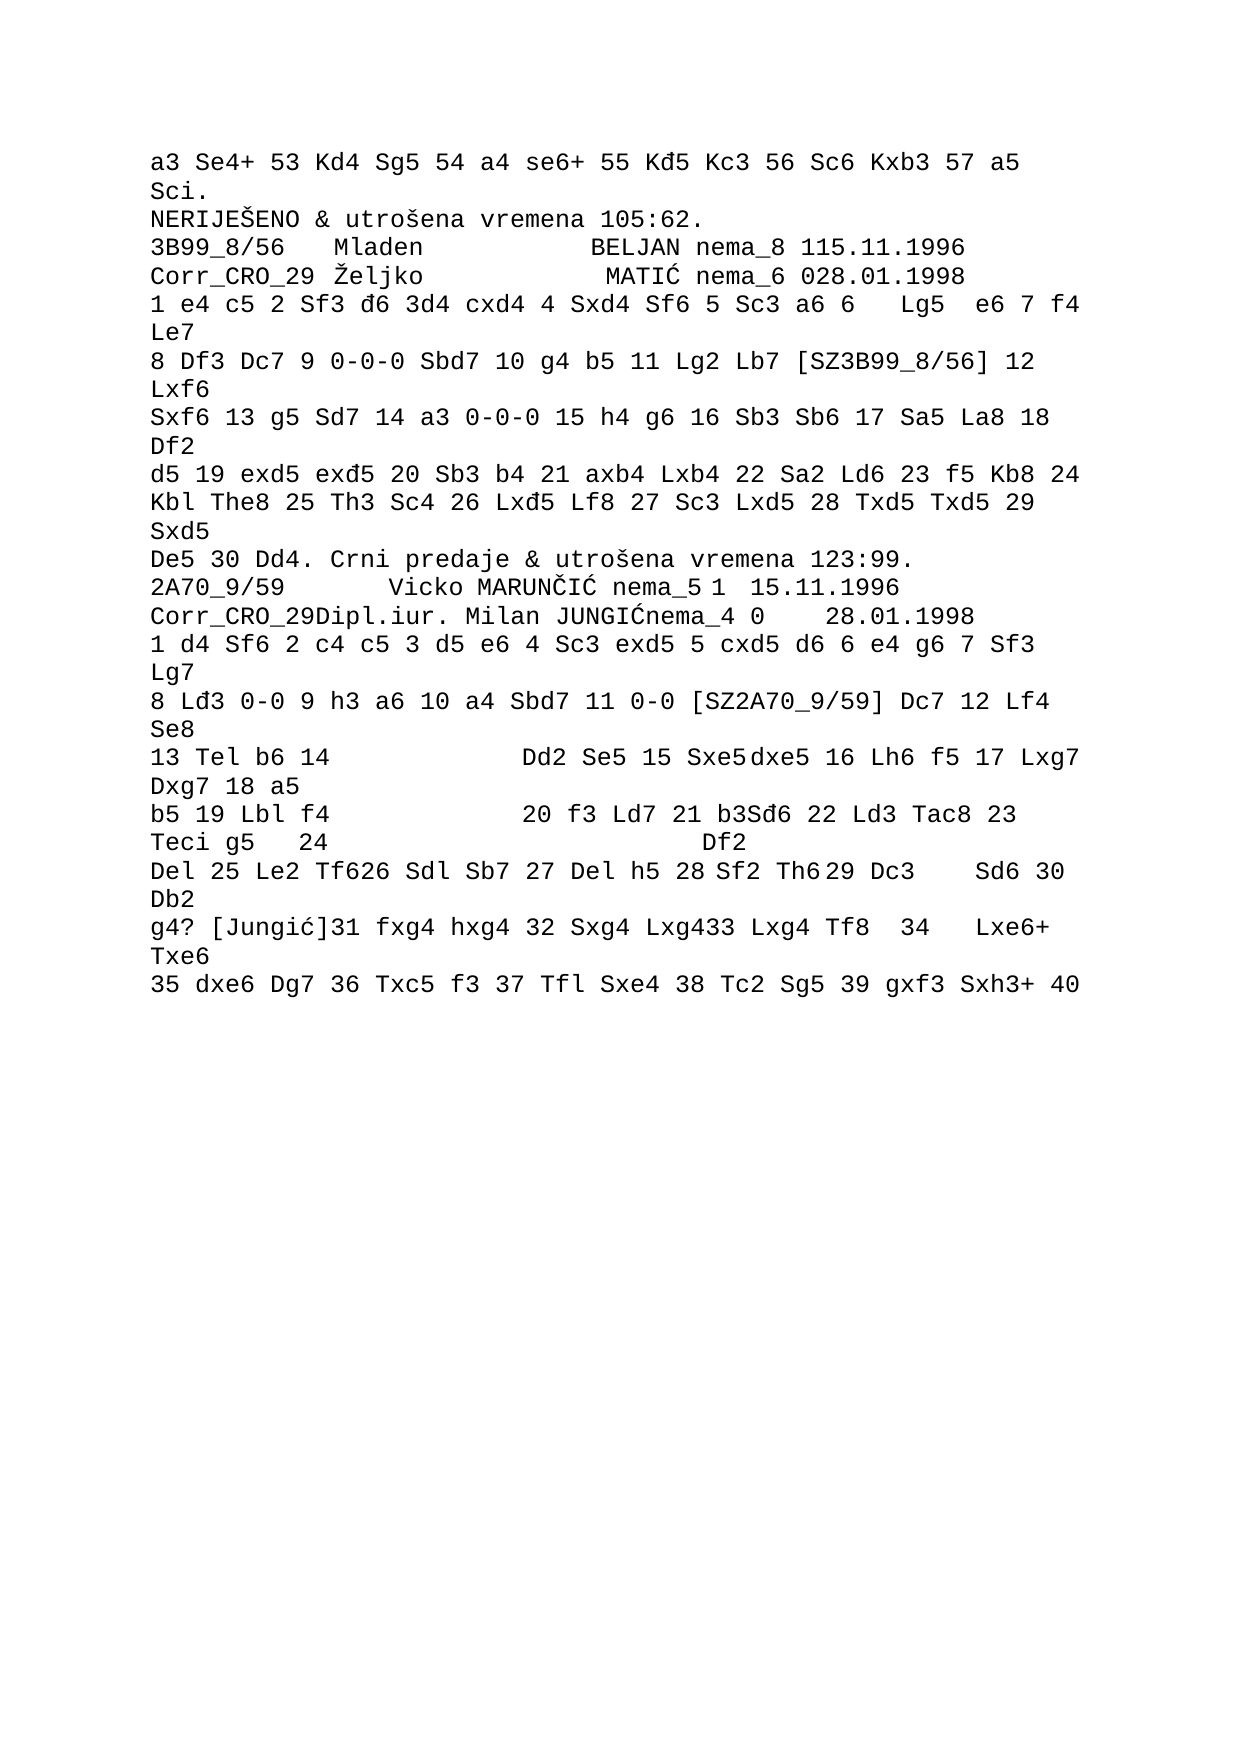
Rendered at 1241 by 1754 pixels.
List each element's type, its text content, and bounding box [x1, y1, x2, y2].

text 1 d4 Sf6 2 c4 c5 3 d5 e6 4 Sc3 exd5 5 cxd5 d6 6 e4 g6 7 Sf3 Lg7 [150, 632, 1090, 688]
text Corr_CRO_29 Željko MATIĆ nema_6 0 28.01.1998 [150, 263, 1090, 292]
text 8 Df3 Dc7 9 0-0-0 Sbd7 10 g4 b5 11 Lg2 Lb7 [SZ3B99_8/56] 12 Lxf6 Sxf6 13 g5 Sd7 14 a3 0-0-0 15 h4 g6 16 Sb3 Sb6 17 Sa5 La8 18 Df2 d5 19 exd5 exđ5 20 Sb3 b4 21 axb4 Lxb4 22 Sa2 Ld6 23 f5 Kb8 24 Kbl The8 25 Th3 Sc4 26 Lxđ5 Lf8 27 Sc3 Lxd5 28 Txd5 Txd5 29 Sxd5 De5 30 Dd4. Crni predaje & utrošena vremena 123:99. [150, 348, 1090, 575]
text 13 Tel b6 14 Dd2 Se5 15 Sxe5 dxe5 16 Lh6 f5 17 Lxg7 Dxg7 18 a5 [150, 745, 1090, 802]
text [150, 150, 1090, 235]
text 35 dxe6 Dg7 36 Txc5 f3 37 Tfl Sxe4 38 Tc2 Sg5 39 gxf3 Sxh3+ 40 [150, 972, 1090, 1000]
text 8 Lđ3 0-0 9 h3 a6 10 a4 Sbd7 11 0-0 [SZ2A70_9/59] Dc7 12 Lf4 Se8 [150, 688, 1090, 745]
text 2A70_9/59 Vicko MARUNČIĆ nema_5 1 15.11.1996 [150, 575, 1090, 603]
text g4? [Jungić] 31 fxg4 hxg4 32 Sxg4 Lxg4 33 Lxg4 Tf8 34 Lxe6+ Txe6 [150, 915, 1090, 972]
text b5 19 Lbl f4 20 f3 Ld7 21 b3 Sđ6 22 Ld3 Tac8 23 Teci g5 24 Df2 [150, 802, 1090, 858]
text 1 e4 c5 2 Sf3 đ6 3 d4 cxd4 4 Sxd4 Sf6 5 Sc3 a6 6 Lg5 e6 7 f4 Le7 [150, 292, 1090, 348]
text Del 25 Le2 Tf6 26 Sdl Sb7 27 Del h5 28 Sf2 Th6 29 Dc3 Sd6 30 Db2 [150, 858, 1090, 915]
text 3B99_8/56 Mladen BELJAN nema_8 1 15.11.1996 [150, 235, 1090, 263]
text Corr_CRO_29 Dipl.iur. Milan JUNGIĆ nema_4 0 28.01.1998 [150, 603, 1090, 632]
